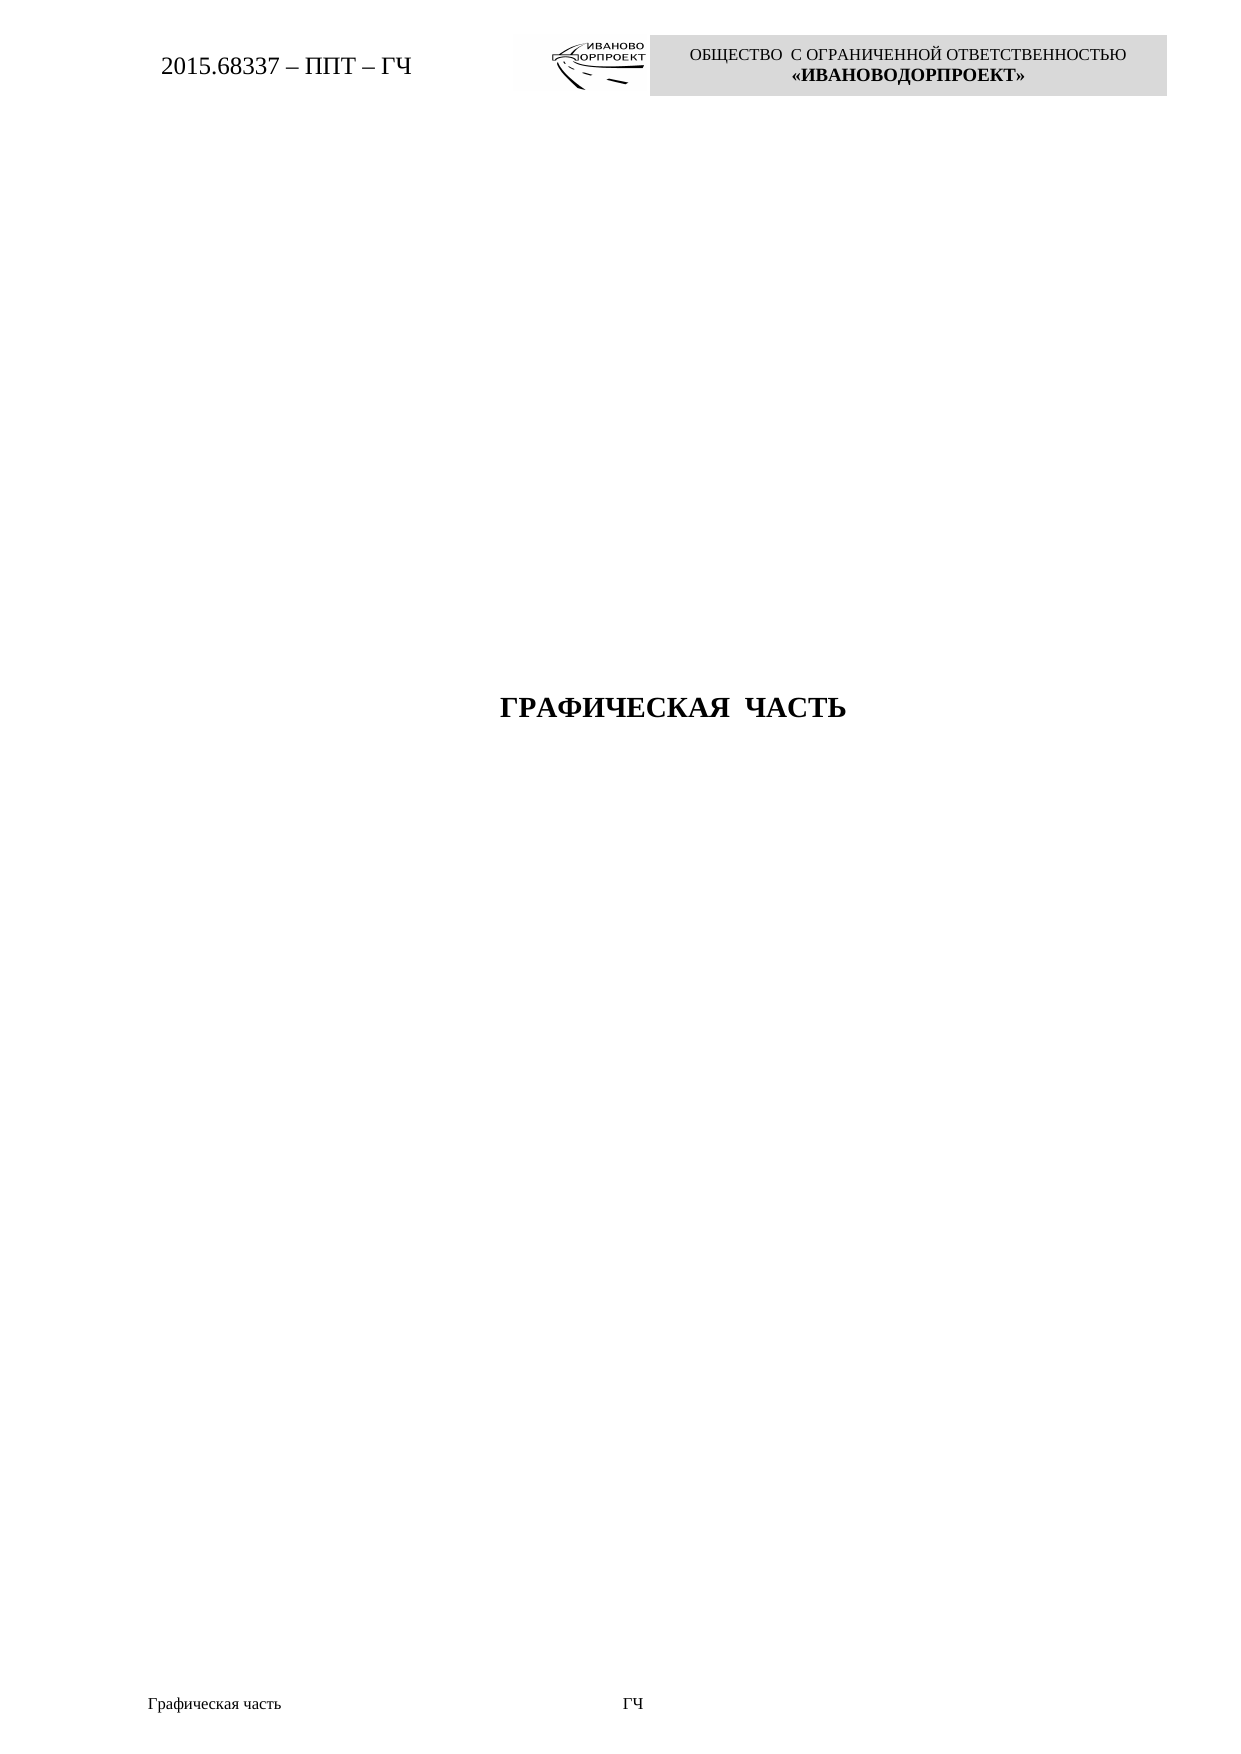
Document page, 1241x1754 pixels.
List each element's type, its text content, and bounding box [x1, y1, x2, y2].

text ГРАФИЧЕСКАЯ ЧАСТЬ [148, 690, 1199, 723]
picture [513, 34, 647, 91]
